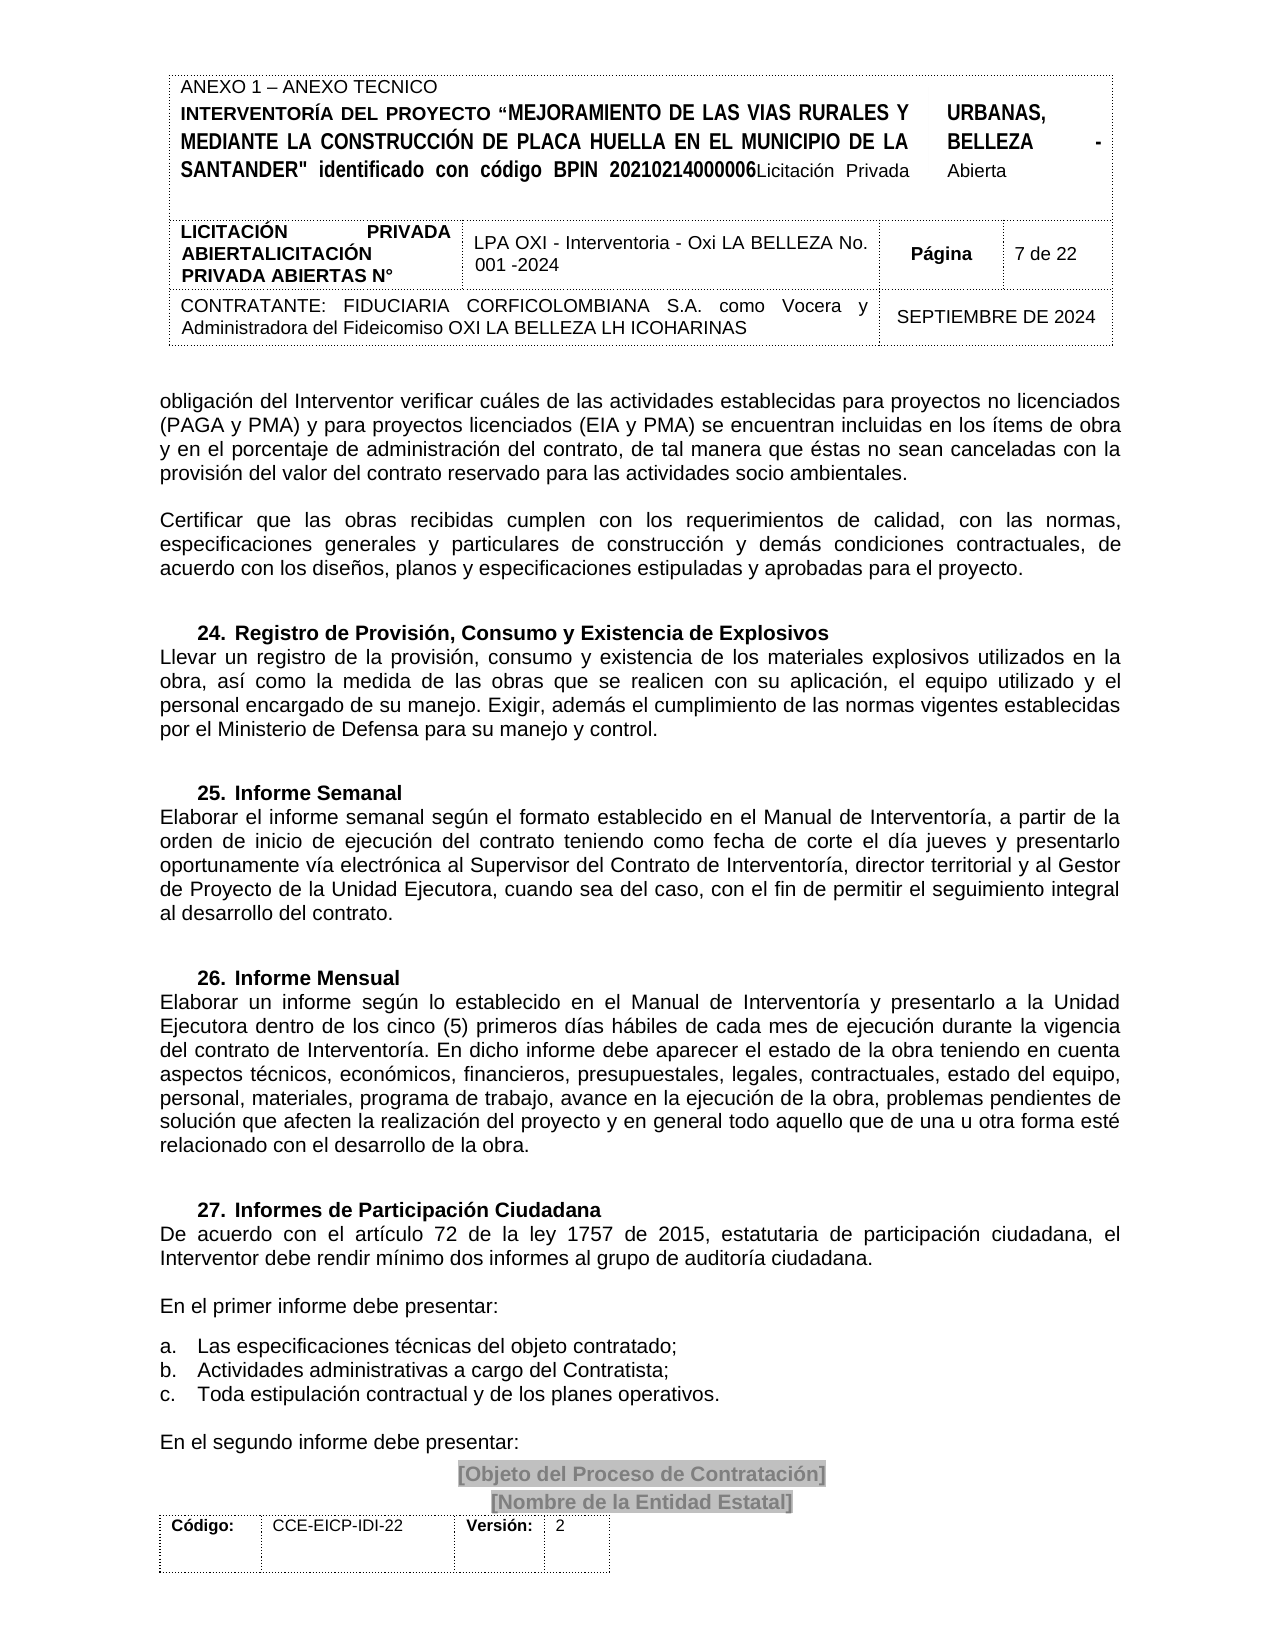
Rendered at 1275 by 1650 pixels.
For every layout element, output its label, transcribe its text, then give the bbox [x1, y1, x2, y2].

list Actividades administrativas a cargo del Contratista; [159, 1358, 1122, 1382]
list Informe Mensual [197, 966, 1122, 989]
text Llevar un registro de la provisión, consumo y existencia de los materiales explosivos utilizados en la obra, así como la medida de las obras que se realicen con su aplicación, el equipo utilizado y el personal encargado de su manejo. Exigir, además el cumplimiento de las normas vigentes establecidas por el Ministerio de Defensa para su manejo y control. [159, 645, 1122, 741]
text Elaborar el informe semanal según el formato establecido en el Manual de Interventoría, a partir de la orden de inicio de ejecución del contrato teniendo como fecha de corte el día jueves y presentarlo oportunamente vía electrónica al Supervisor del Contrato de Interventoría, director territorial y al Gestor de Proyecto de la Unidad Ejecutora, cuando sea del caso, con el fin de permitir el seguimiento integral al desarrollo del contrato. [159, 805, 1122, 925]
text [159, 388, 1122, 484]
list Informes de Participación Ciudadana [197, 1198, 1122, 1222]
text En el segundo informe debe presentar: [159, 1430, 1122, 1454]
list Toda estipulación contractual y de los planes operativos. [159, 1382, 1122, 1406]
text De acuerdo con el artículo 72 de la ley 1757 de 2015, estatutaria de participación ciudadana, el Interventor debe rendir mínimo dos informes al grupo de auditoría ciudadana. [159, 1222, 1122, 1270]
text Elaborar un informe según lo establecido en el Manual de Interventoría y presentarlo a la Unidad Ejecutora dentro de los cinco (5) primeros días hábiles de cada mes de ejecución durante la vigencia del contrato de Interventoría. En dicho informe debe aparecer el estado de la obra teniendo en cuenta aspectos técnicos, económicos, financieros, presupuestales, legales, contractuales, estado del equipo, personal, materiales, programa de trabajo, avance en la ejecución de la obra, problemas pendientes de solución que afecten la realización del proyecto y en general todo aquello que de una u otra forma esté relacionado con el desarrollo de la obra. [159, 989, 1122, 1157]
text Certificar que las obras recibidas cumplen con los requerimientos de calidad, con las normas, especificaciones generales y particulares de construcción y demás condiciones contractuales, de acuerdo con los diseños, planos y especificaciones estipuladas y aprobadas para el proyecto. [159, 508, 1122, 580]
text En el primer informe debe presentar: [159, 1294, 1122, 1318]
list Las especificaciones técnicas del objeto contratado; [159, 1334, 1122, 1358]
list Registro de Provisión, Consumo y Existencia de Explosivos [197, 621, 1122, 645]
list Informe Semanal [197, 781, 1122, 805]
